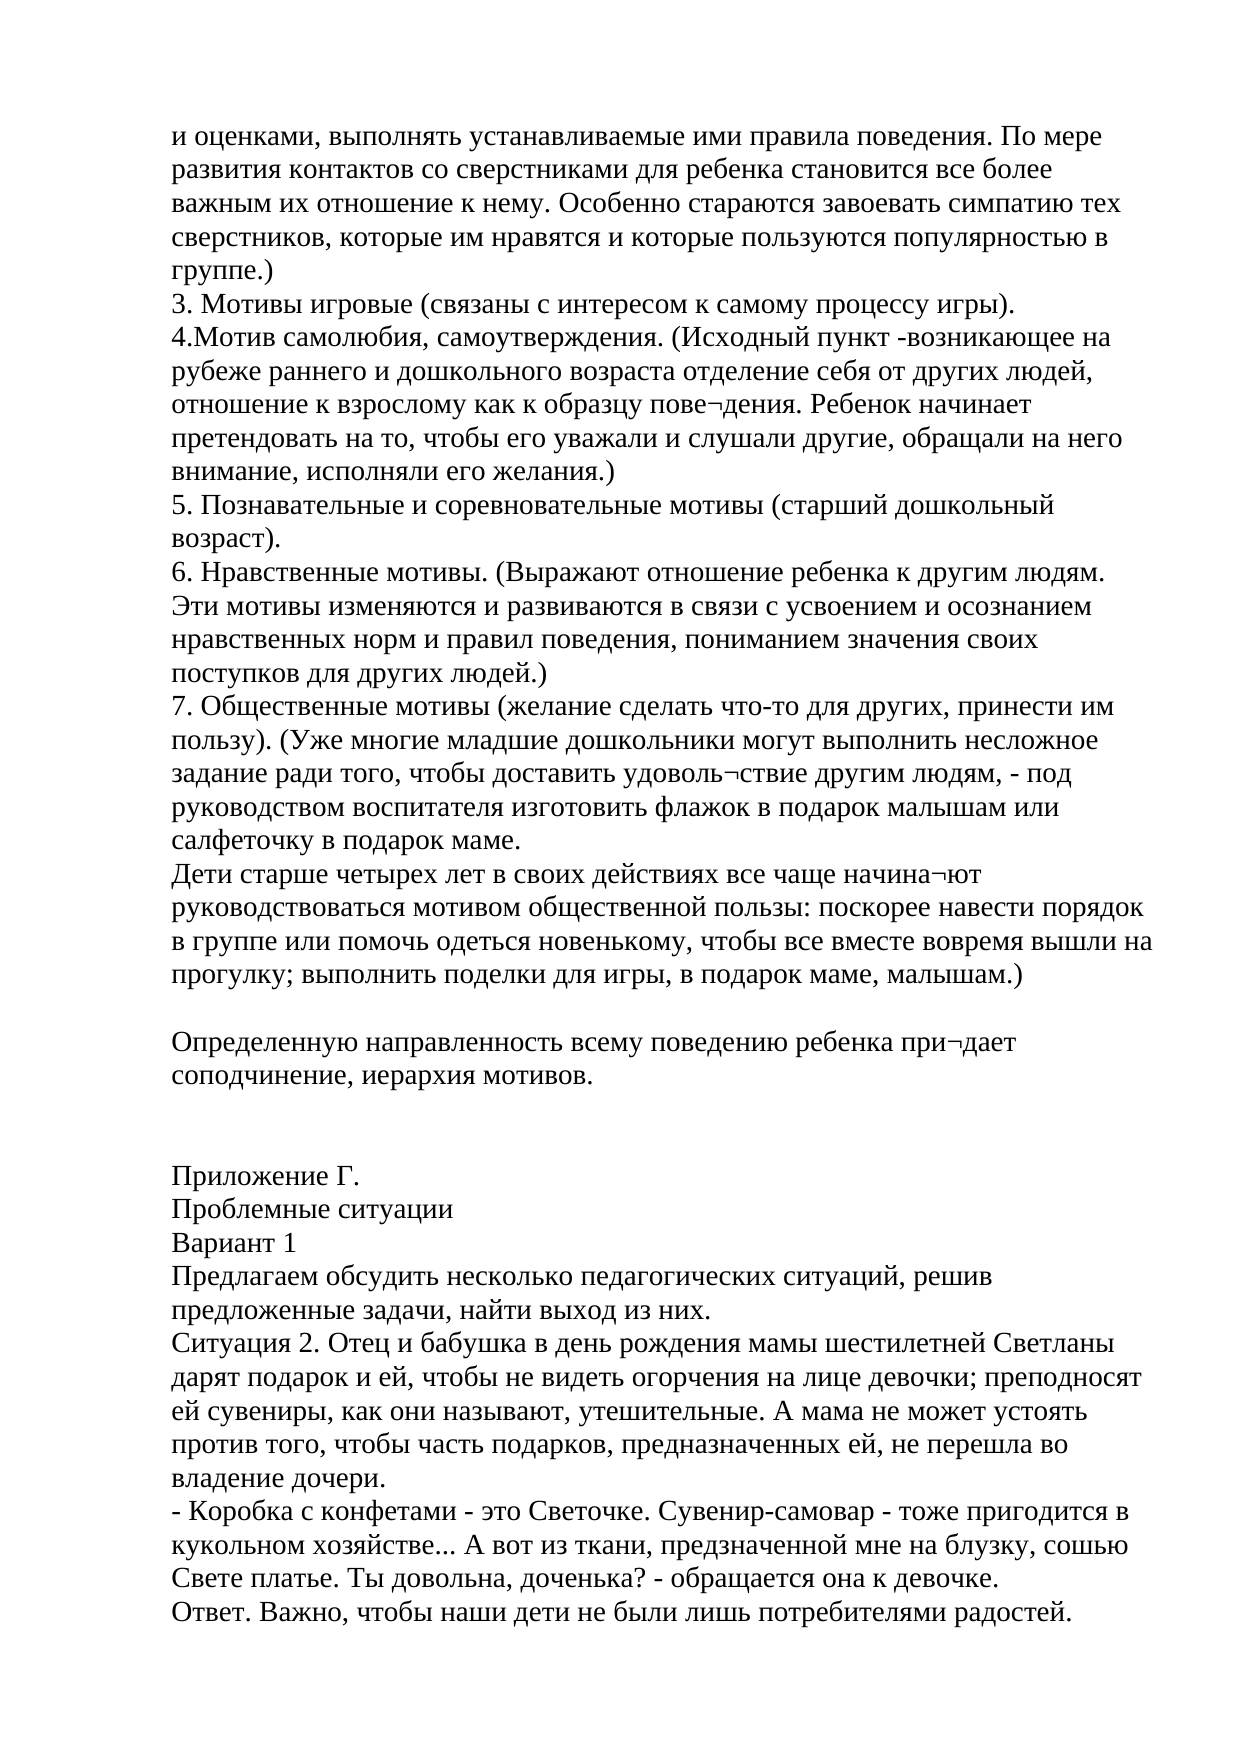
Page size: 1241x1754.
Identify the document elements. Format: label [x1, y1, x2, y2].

text [171, 118, 1158, 1627]
